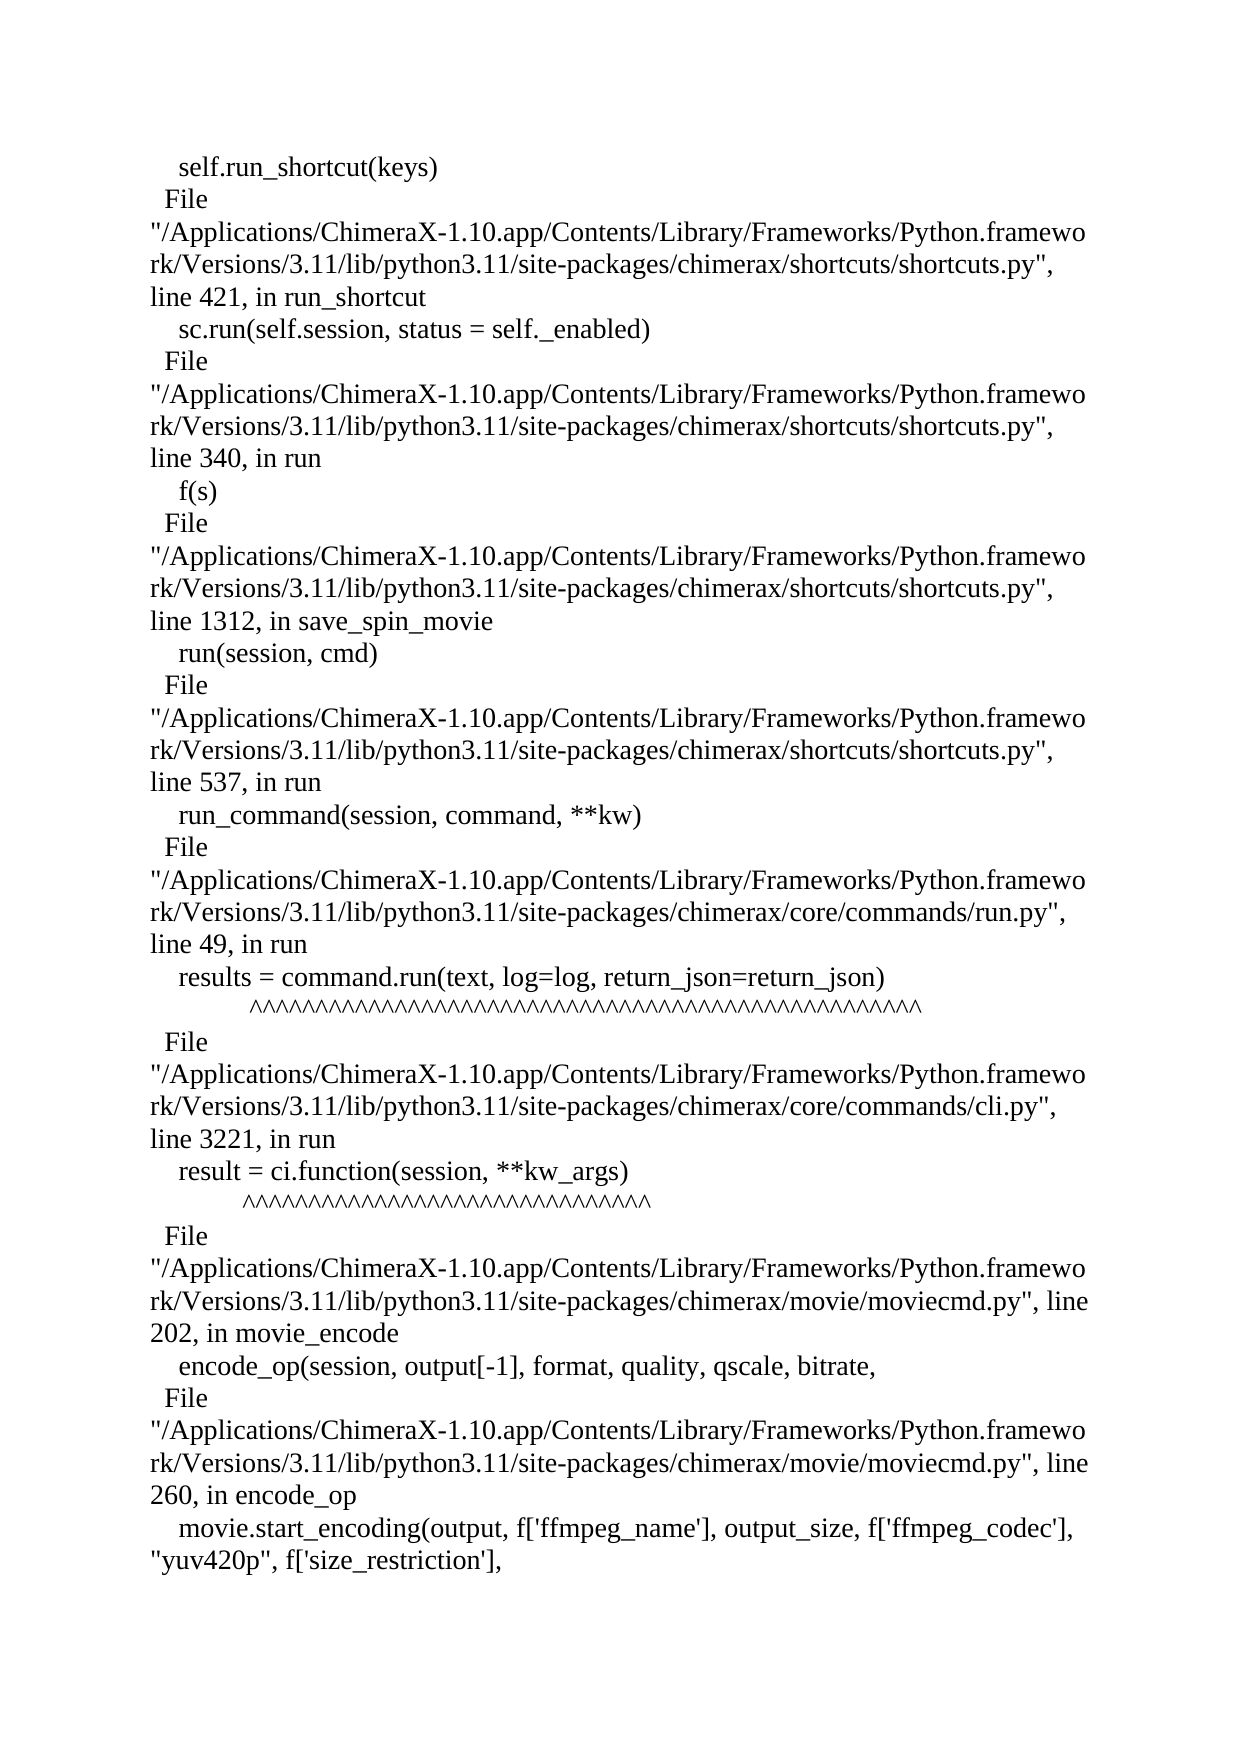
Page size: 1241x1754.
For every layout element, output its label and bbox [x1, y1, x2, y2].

text [150, 150, 1090, 1575]
